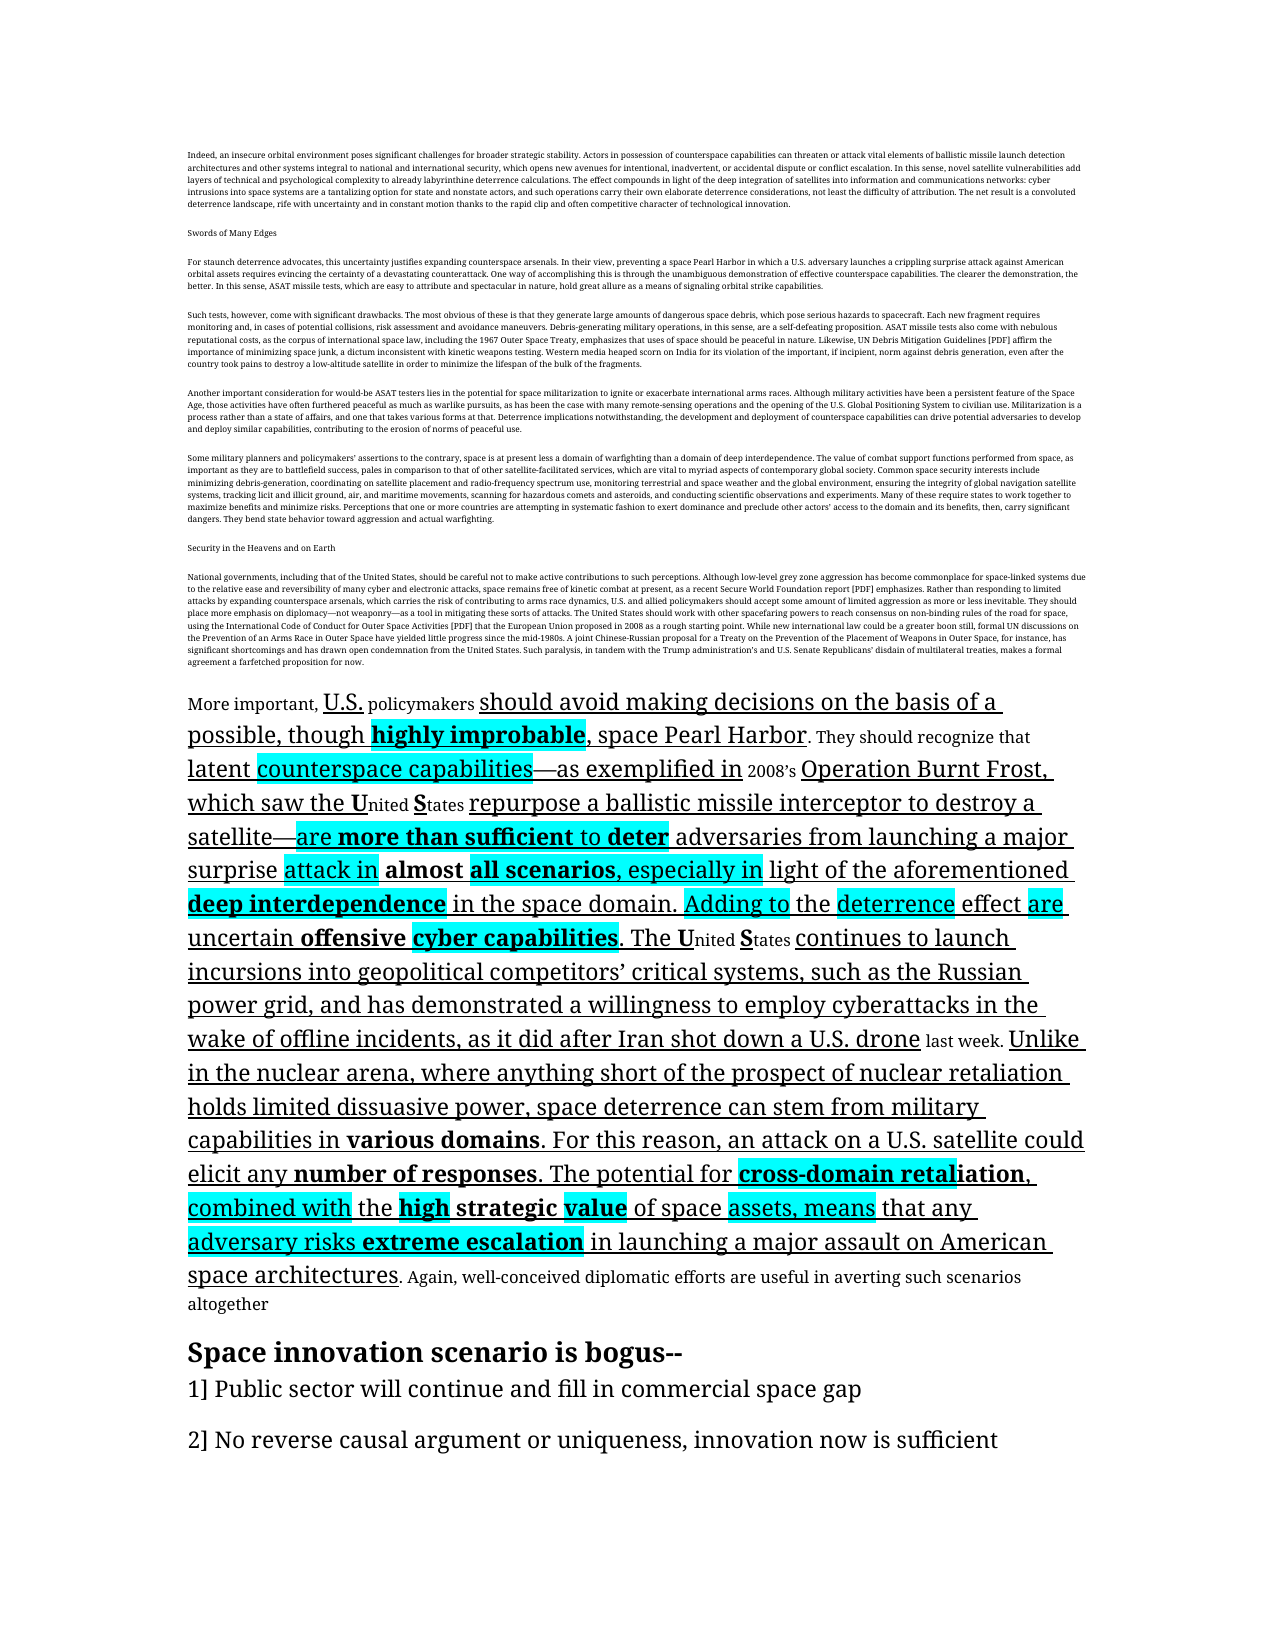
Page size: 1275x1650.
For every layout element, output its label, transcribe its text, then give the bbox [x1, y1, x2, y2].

text More important, U.S. policymakers should avoid making decisions on the basis of a possible, though highly improbable, space Pearl Harbor. They should recognize that latent counterspace capabilities—as exemplified in 2008’s Operation Burnt Frost, which saw the United States repurpose a ballistic missile interceptor to destroy a satellite—are more than sufficient to deter adversaries from launching a major surprise attack in almost all scenarios, especially in light of the aforementioned deep interdependence in the space domain. Adding to the deterrence effect are uncertain offensive cyber capabilities. The United States continues to launch incursions into geopolitical competitors’ critical systems, such as the Russian power grid, and has demonstrated a willingness to employ cyberattacks in the wake of offline incidents, as it did after Iran shot down a U.S. drone last week. Unlike in the nuclear arena, where anything short of the prospect of nuclear retaliation holds limited dissuasive power, space deterrence can stem from military capabilities in various domains. For this reason, an attack on a U.S. satellite could elicit any number of responses. The potential for cross-domain retaliation, combined with the high strategic value of space assets, means that any adversary risks extreme escalation in launching a major assault on American space architectures. Again, well-conceived diplomatic efforts are useful in averting such scenarios altogether [187, 686, 1087, 1315]
text 2] No reverse causal argument or uniqueness, innovation now is sufficient [187, 1424, 1087, 1455]
subtitle Space innovation scenario is bogus-- [187, 1333, 1087, 1370]
text 1] Public sector will continue and fill in commercial space gap [187, 1373, 1087, 1404]
